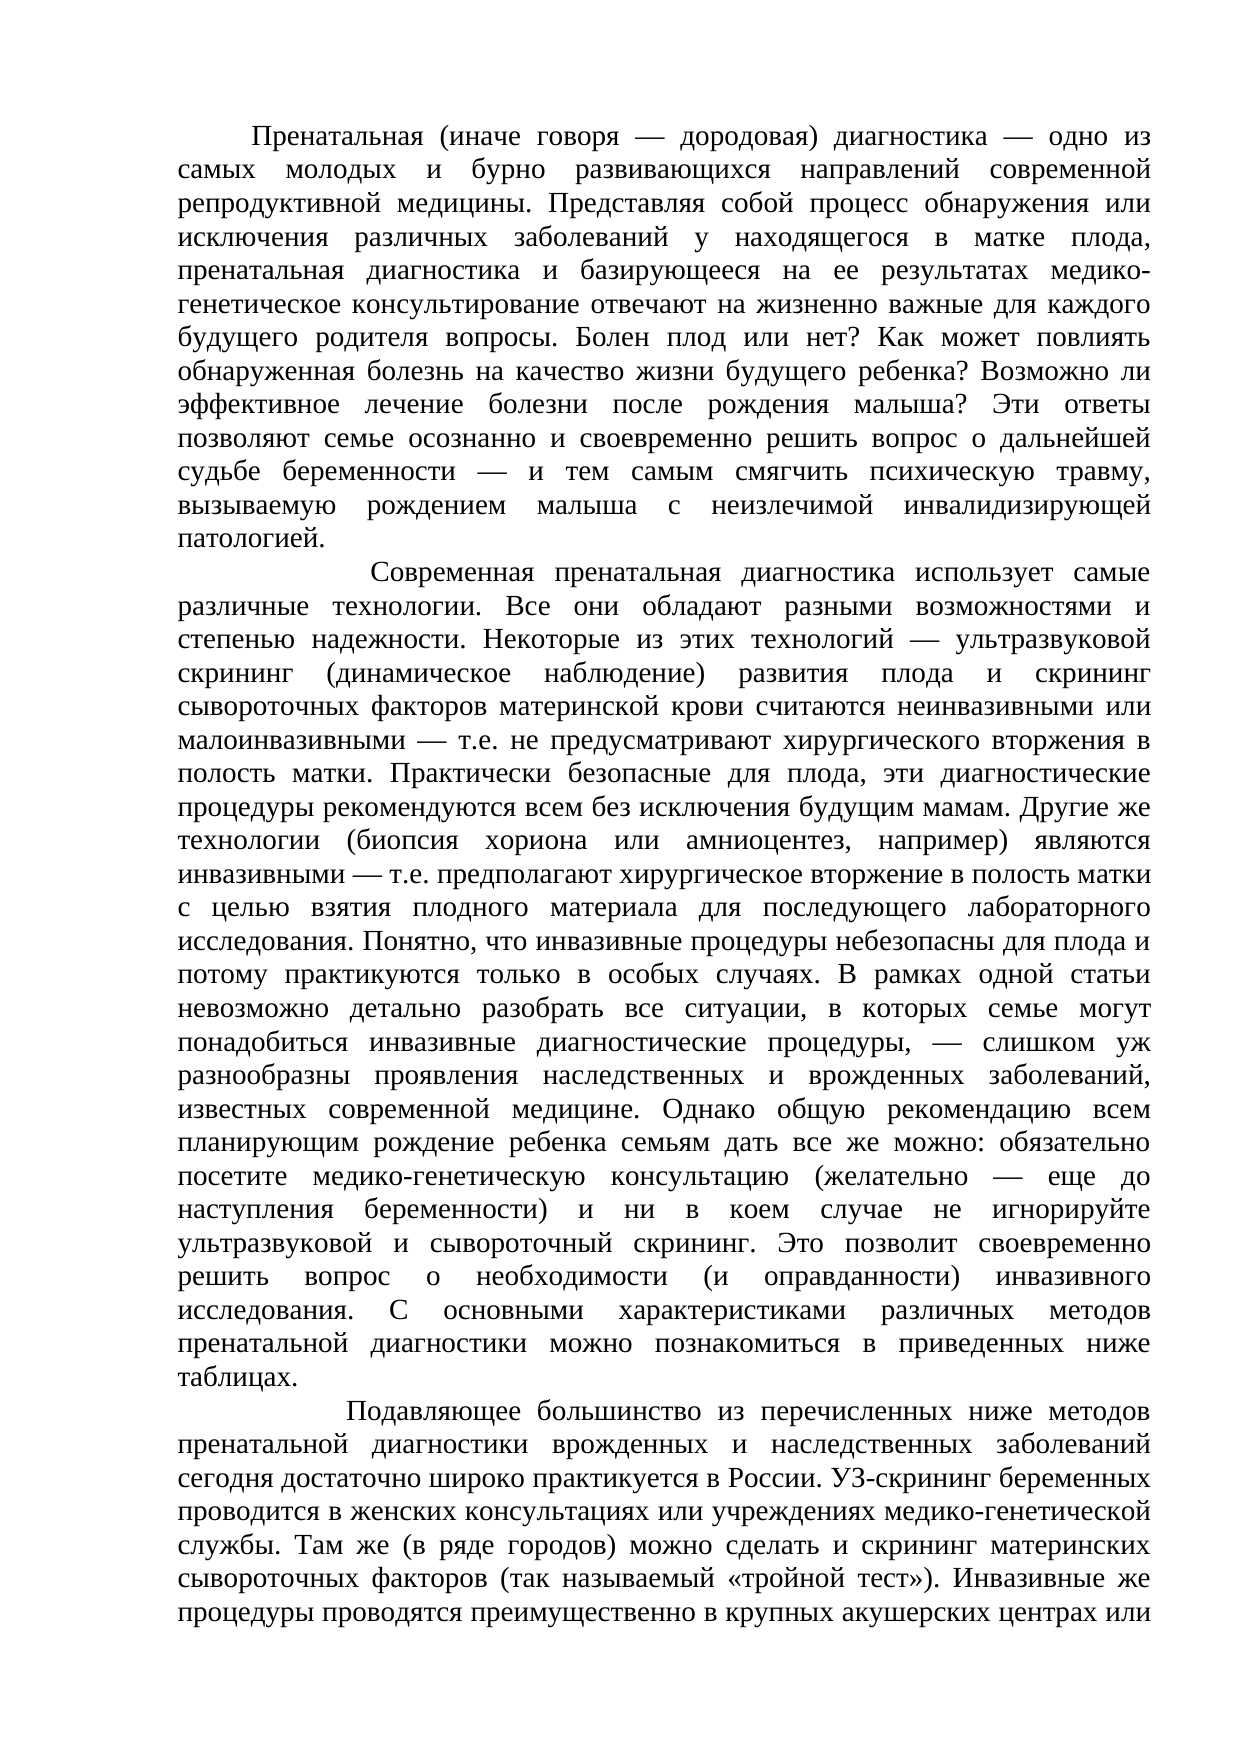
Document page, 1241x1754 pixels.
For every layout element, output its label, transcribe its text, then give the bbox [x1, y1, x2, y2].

text Пренатальная (иначе говоря — дородовая) диагностика — одно из самых молодых и бурно развивающихся направлений современной репродуктивной медицины. Представляя собой процесс обнаружения или исключения различных заболеваний у находящегося в матке плода, пренатальная диагностика и базирующееся на ее результатах медико-генетическое консультирование отвечают на жизненно важные для каждого будущего родителя вопросы. Болен плод или нет? Как может повлиять обнаруженная болезнь на качество жизни будущего ребенка? Возможно ли эффективное лечение болезни после рождения малыша? Эти ответы позволяют семье осознанно и своевременно решить вопрос о дальнейшей судьбе беременности — и тем самым смягчить психическую травму, вызываемую рождением малыша с неизлечимой инвалидизирующей патологией. [177, 118, 1152, 554]
text Современная пренатальная диагностика использует самые различные технологии. Все они обладают разными возможностями и степенью надежности. Некоторые из этих технологий — ультразвуковой скрининг (динамическое наблюдение) развития плода и скрининг сывороточных факторов материнской крови считаются неинвазивными или малоинвазивными — т.е. не предусматривают хирургического вторжения в полость матки. Практически безопасные для плода, эти диагностические процедуры рекомендуются всем без исключения будущим мамам. Другие же технологии (биопсия хориона или амниоцентез, например) являются инвазивными — т.е. предполагают хирургическое вторжение в полость матки с целью взятия плодного материала для последующего лабораторного исследования. Понятно, что инвазивные процедуры небезопасны для плода и потому практикуются только в особых случаях. В рамках одной статьи невозможно детально разобрать все ситуации, в которых семье могут понадобиться инвазивные диагностические процедуры, — слишком уж разнообразны проявления наследственных и врожденных заболеваний, известных современной медицине. Однако общую рекомендацию всем планирующим рождение ребенка семьям дать все же можно: обязательно посетите медико-генетическую консультацию (желательно — еще до наступления беременности) и ни в коем случае не игнорируйте ультразвуковой и сывороточный скрининг. Это позволит своевременно решить вопрос о необходимости (и оправданности) инвазивного исследования. С основными характеристиками различных методов пренатальной диагностики можно познакомиться в приведенных ниже таблицах. [177, 554, 1152, 1393]
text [177, 1393, 1152, 1627]
